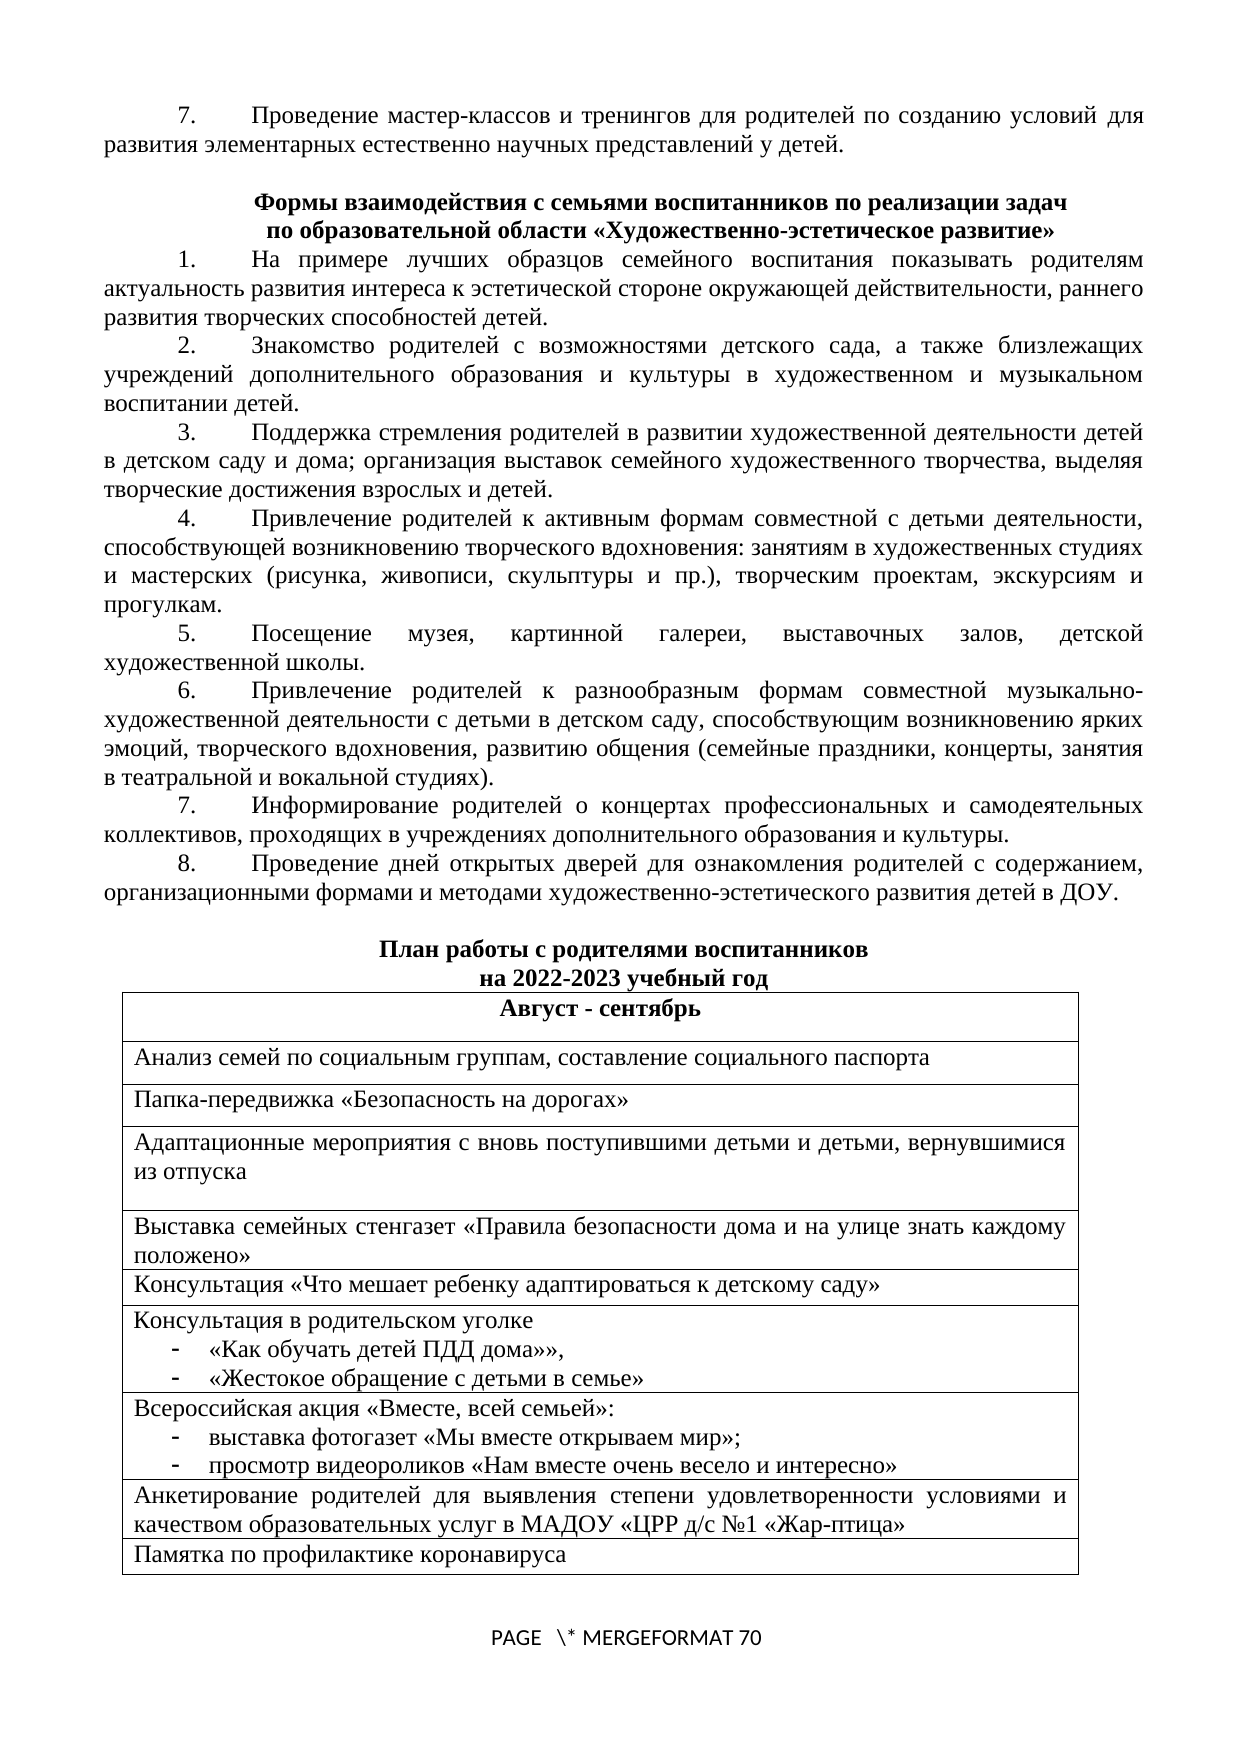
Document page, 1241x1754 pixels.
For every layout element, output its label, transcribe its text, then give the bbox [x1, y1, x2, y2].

list На примере лучших образцов семейного воспитания показывать родителям актуальность развития интереса к эстетической стороне окружающей действительности, раннего развития творческих способностей детей. [103, 244, 1144, 330]
table_cell Анализ семей по социальным группам, составление социального паспорта [123, 1042, 1078, 1083]
table_cell Консультация в родительском уголке «Как обучать детей ПДД дома»», «Жестокое обращение с детьми в семье» [123, 1306, 1078, 1392]
list Проведение дней открытых дверей для ознакомления родителей с содержанием, организационными формами и методами художественно-эстетического развития детей в ДОУ. [103, 848, 1144, 905]
table_cell Памятка по профилактике коронавируса [123, 1539, 1078, 1574]
table_cell Папка-передвижка «Безопасность на дорогах» [123, 1085, 1078, 1126]
list Привлечение родителей к активным формам совместной с детьми деятельности, способствующей возникновению творческого вдохновения: занятиям в художественных студиях и мастерских (рисунка, живописи, скульптуры и пр.), творческим проектам, экскурсиям и прогулкам. [103, 503, 1144, 618]
table_cell Анкетирование родителей для выявления степени удовлетворенности условиями и качеством образовательных услуг в МАДОУ «ЦРР д/с №1 «Жар-птица» [123, 1480, 1078, 1538]
text на 2022-2023 учебный год [103, 963, 1144, 992]
table_cell Всероссийская акция «Вместе, всей семьей»: выставка фотогазет «Мы вместе открываем мир»; просмотр видеороликов «Нам вместе очень весело и интересно» [123, 1393, 1078, 1479]
table_cell Выставка семейных стенгазет «Правила безопасности дома и на улице знать каждому положено» [123, 1211, 1078, 1268]
table_cell Консультация «Что мешает ребенку адаптироваться к детскому саду» [123, 1270, 1078, 1304]
list Проведение мастер-классов и тренингов для родителей по созданию условий для развития элементарных естественно научных представлений у детей. [103, 100, 1144, 158]
list Поддержка стремления родителей в развитии художественной деятельности детей в детском саду и дома; организация выставок семейного художественного творчества, выделяя творческие достижения взрослых и детей. [103, 417, 1144, 503]
text по образовательной области «Художественно-эстетическое развитие» [103, 215, 1144, 244]
table_cell Адаптационные мероприятия с вновь поступившими детьми и детьми, вернувшимися из отпуска [123, 1127, 1078, 1210]
text План работы с родителями воспитанников [103, 934, 1144, 963]
list Знакомство родителей с возможностями детского сада, а также близлежащих учреждений дополнительного образования и культуры в художественном и музыкальном воспитании детей. [103, 330, 1144, 417]
list Информирование родителей о концертах профессиональных и самодеятельных коллективов, проходящих в учреждениях дополнительного образования и культуры. [103, 790, 1144, 848]
text Формы взаимодействия с семьями воспитанников по реализации задач [103, 187, 1144, 215]
list Привлечение родителей к разнообразным формам совместной музыкально-художественной деятельности с детьми в детском саду, способствующим возникновению ярких эмоций, творческого вдохновения, развитию общения (семейные праздники, концерты, занятия в театральной и вокальной студиях). [103, 675, 1144, 790]
table_header Август - сентябрь [123, 993, 1078, 1041]
list Посещение музея, картинной галереи, выставочных залов, детской художественной школы. [103, 618, 1144, 675]
